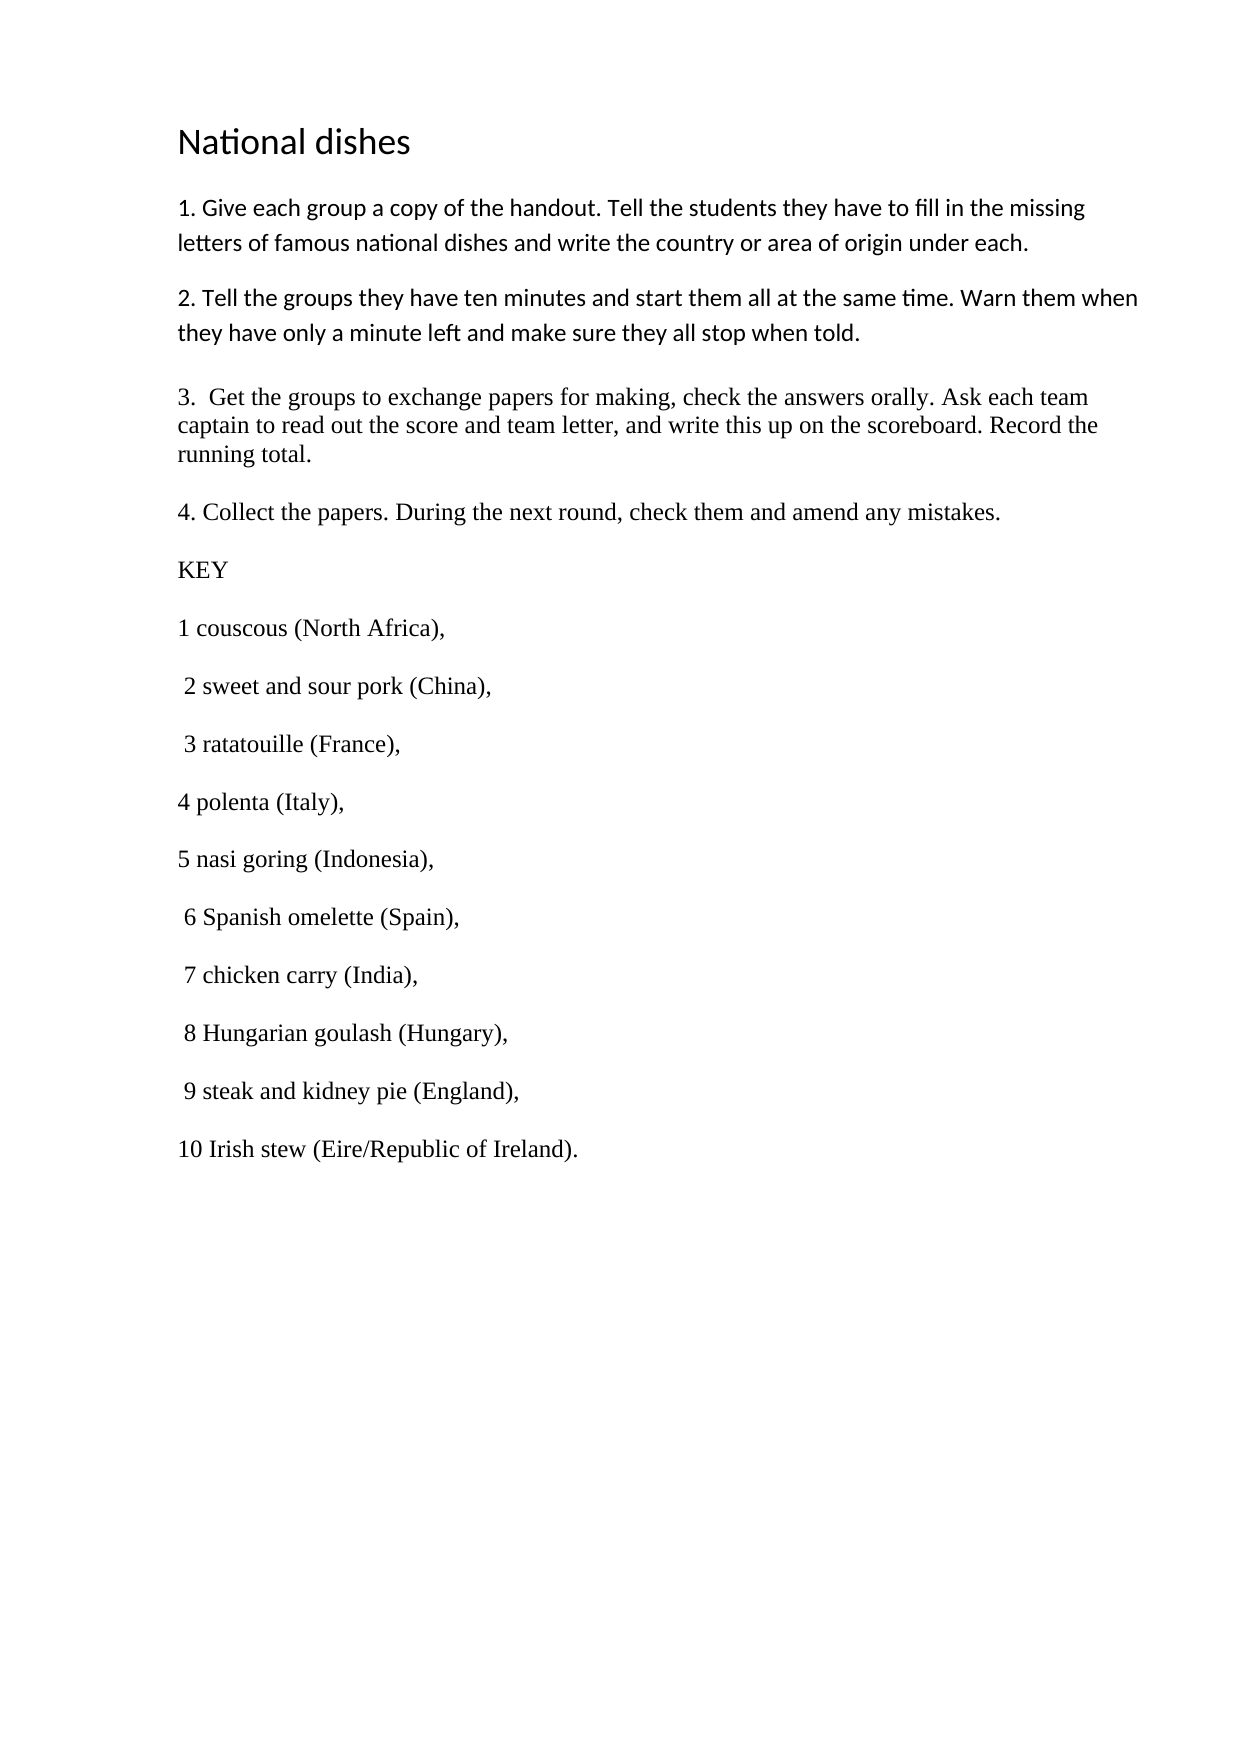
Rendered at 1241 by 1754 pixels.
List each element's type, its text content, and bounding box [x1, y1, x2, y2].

text 7 chicken carry (India), [177, 960, 1152, 989]
text 5 nasi goring (Indonesia), [177, 844, 1152, 873]
text KEY [177, 555, 1152, 584]
text 4 polenta (Italy), [177, 787, 1152, 815]
text National dishes [177, 118, 1152, 164]
text 1 couscous (North Africa), [177, 613, 1152, 642]
text 10 Irish stew (Eire/Republic of Ireland). [177, 1134, 1152, 1163]
text 3. Get the groups to exchange papers for making, check the answers orally. Ask each team captain to read out the score and team letter, and write this up on the scoreboard. Record the running total. [177, 382, 1152, 468]
text 3 ratatouille (France), [177, 729, 1152, 757]
text 1. Give each group a copy of the handout. Tell the students they have to fill in the missing letters of famous national dishes and write the country or area of origin under each. [177, 192, 1152, 257]
text 9 steak and kidney pie (England), [177, 1076, 1152, 1105]
text 8 Hungarian goulash (Hungary), [177, 1018, 1152, 1047]
text 6 Spanish omelette (Spain), [177, 902, 1152, 931]
text 4. Collect the papers. During the next round, check them and amend any mistakes. [177, 497, 1152, 526]
text 2. Tell the groups they have ten minutes and start them all at the same time. Warn them when they have only a minute left and make sure they all stop when told. [177, 282, 1152, 348]
text 2 sweet and sour pork (China), [177, 671, 1152, 699]
